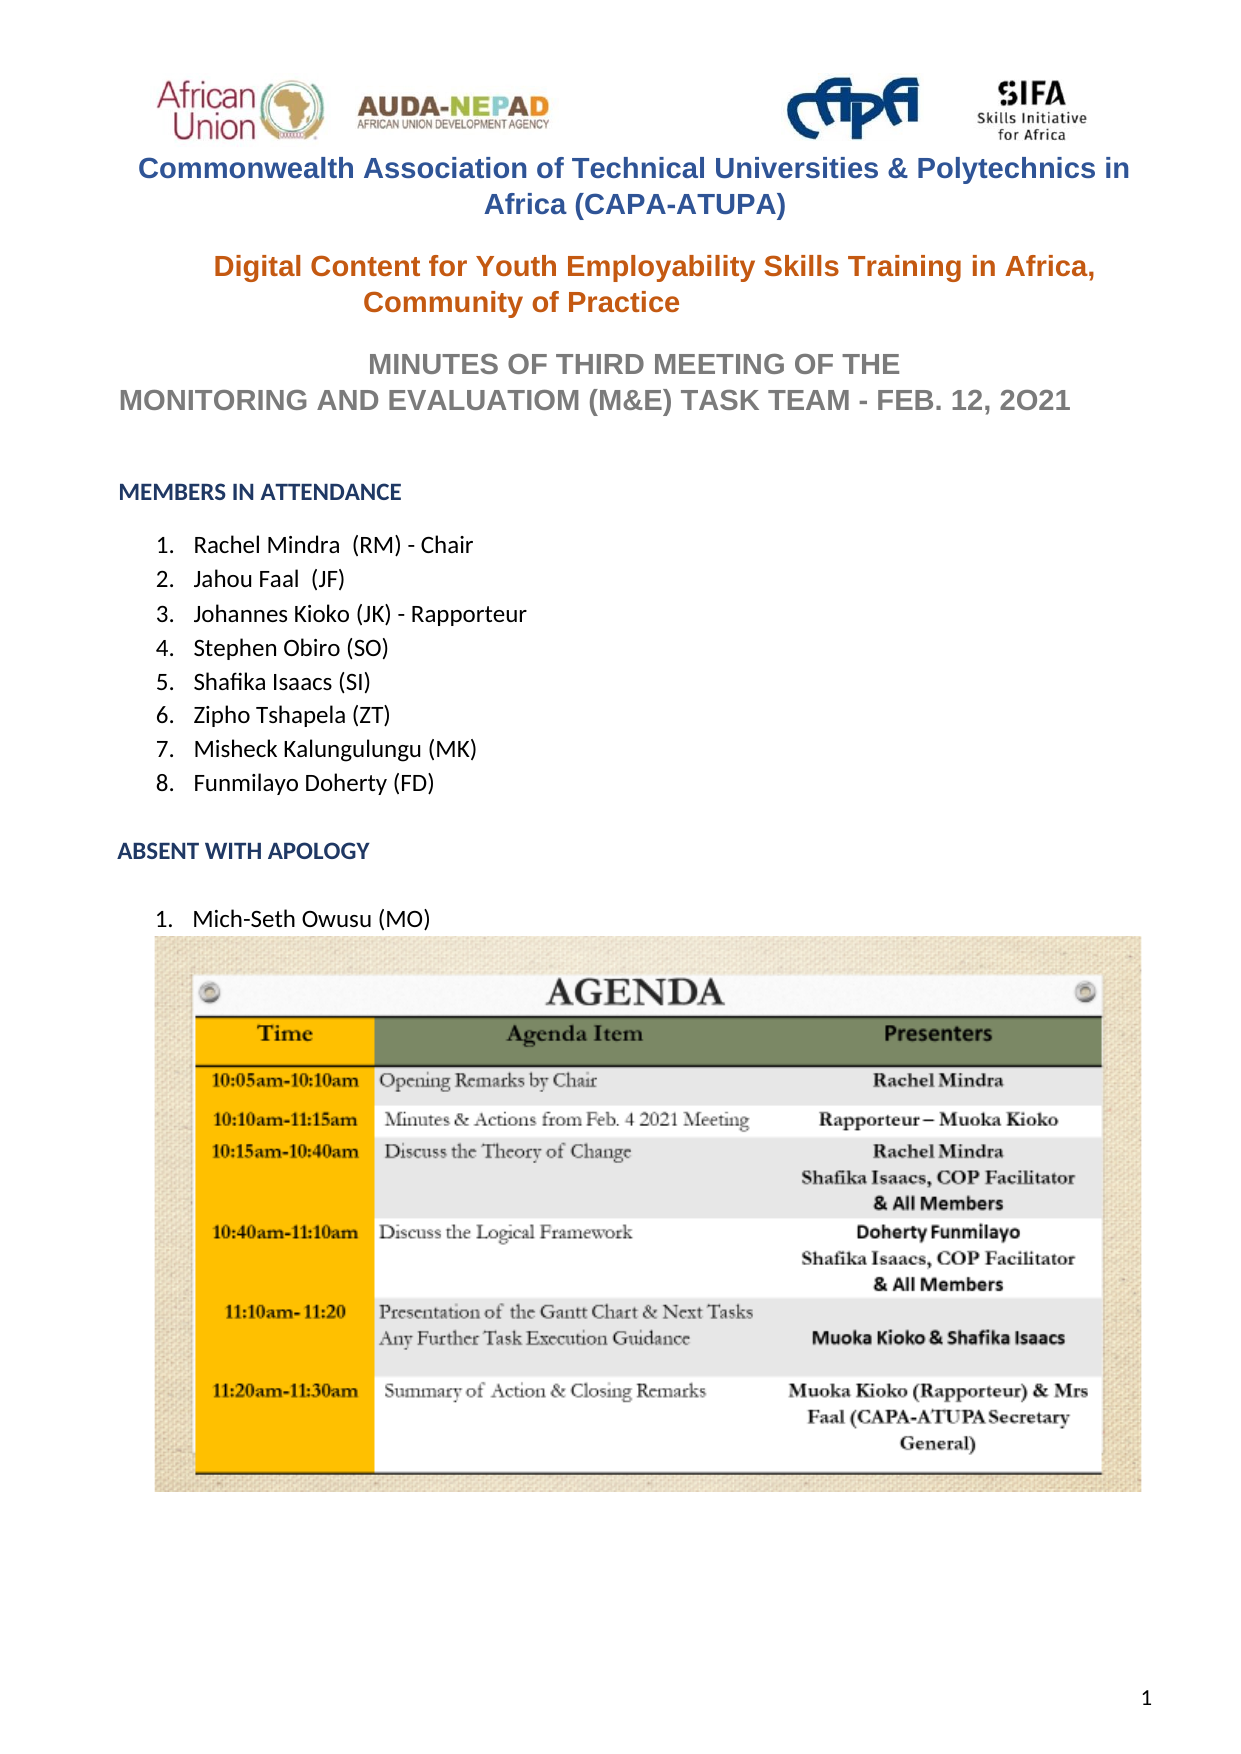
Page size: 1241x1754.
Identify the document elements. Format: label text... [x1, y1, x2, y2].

picture [150, 73, 1091, 118]
text MINUTES OF THIRD MEETING OF THE [118, 347, 1151, 380]
text Digital Content for Youth Employability Skills Training in Africa, Community of Practice [213, 249, 1098, 318]
list Mich-Seth Owusu (MO) [154, 903, 1152, 934]
text MEMBERS IN ATTENDANCE [118, 476, 1152, 507]
list Jahou Faal (JF) [156, 563, 1152, 594]
list Funmilayo Doherty (FD) [156, 768, 1152, 798]
list Shafika Isaacs (SI) [156, 666, 1152, 696]
list Stephen Obiro (SO) [156, 632, 1152, 662]
picture [154, 936, 1142, 1492]
list Misheck Kalungulungu (MK) [156, 734, 1152, 764]
list Zipho Tshapela (ZT) [156, 700, 1152, 730]
text MONITORING AND EVALUATIOM (M&E) TASK TEAM - FEB. 12, 2O21 [119, 383, 1152, 416]
text ABSENT WITH APOLOGY [117, 836, 1152, 866]
text Commonwealth Association of Technical Universities & Polytechnics in Africa (CAPA-ATUPA) [118, 118, 1151, 221]
list Rachel Mindra (RM) - Chair [156, 529, 1152, 560]
list Johannes Kioko (JK) - Rapporteur [156, 598, 1152, 628]
